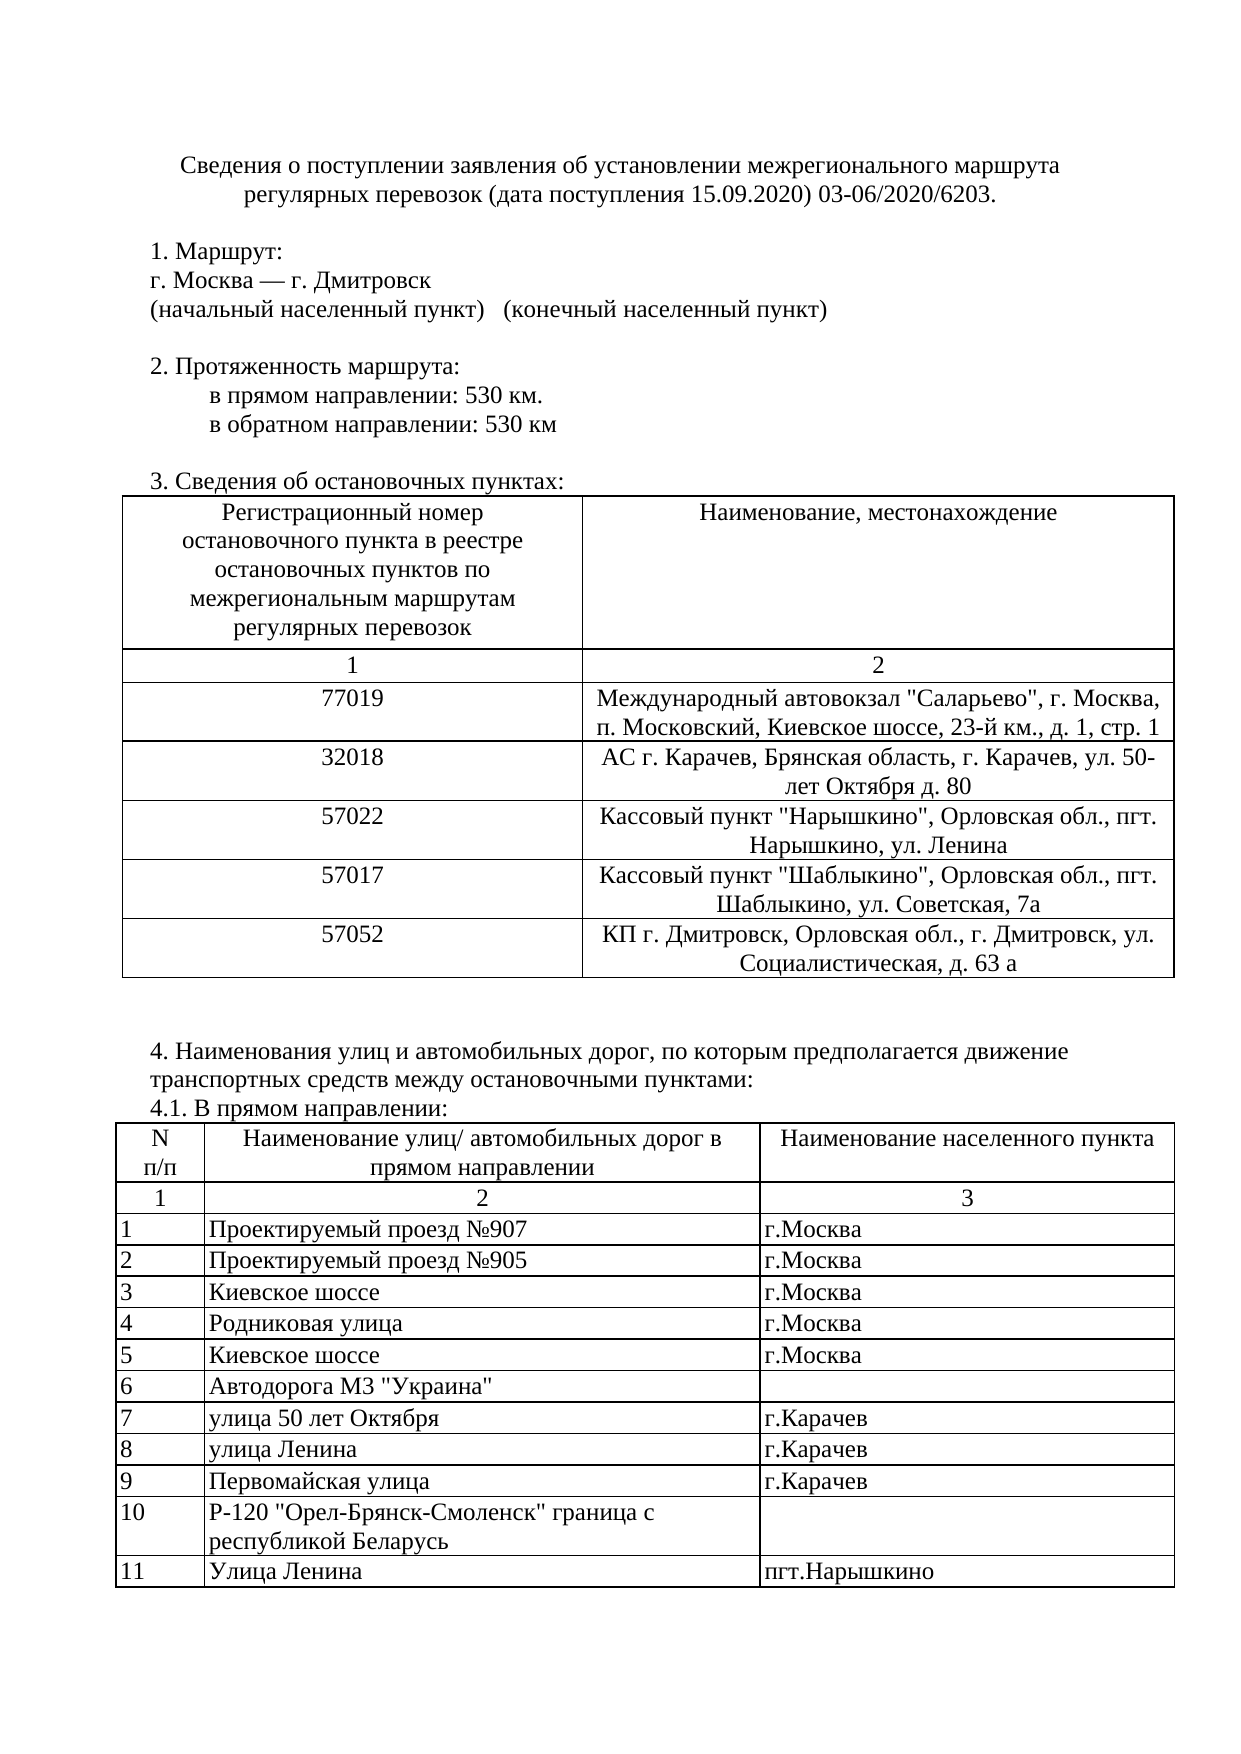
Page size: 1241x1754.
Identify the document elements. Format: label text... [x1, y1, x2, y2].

table_cell Международный автовокзал "Саларьево", г. Москва, п. Московский, Киевское шоссе, 23-й км., д. 1, стр. 1 [583, 683, 1173, 740]
table_cell 57022 [123, 801, 582, 858]
table_cell КП г. Дмитровск, Орловская обл., г. Дмитровск, ул. Социалистическая, д. 63 а [583, 919, 1173, 977]
text в обратном направлении: 530 км [150, 409, 1090, 437]
table_cell 57017 [123, 860, 582, 918]
table_cell 32018 [123, 742, 582, 799]
table_cell Родниковая улица [205, 1308, 759, 1338]
table_header Наименование населенного пункта [761, 1124, 1174, 1181]
text 1. Маршрут: [150, 236, 1090, 265]
table_cell 57052 [123, 919, 582, 977]
table_cell [761, 1371, 1174, 1401]
table_cell 2 [117, 1246, 204, 1275]
table_cell Первомайская улица [205, 1466, 759, 1496]
table_cell 1 [117, 1214, 204, 1244]
table_header Наименование, местонахождение [583, 497, 1173, 648]
table_cell г.Москва [761, 1340, 1174, 1370]
table_cell 77019 [123, 683, 582, 740]
table_cell 4 [117, 1308, 204, 1338]
text в прямом направлении: 530 км. [150, 380, 1090, 409]
table_cell Автодорога М3 "Украина" [205, 1371, 759, 1401]
text 3. Сведения об остановочных пунктах: [150, 466, 1090, 495]
table_cell Кассовый пункт "Нарышкино", Орловская обл., пгт. Нарышкино, ул. Ленина [583, 801, 1173, 858]
table_header Регистрационный номер остановочного пункта в реестре остановочных пунктов по межрегиональным маршрутам регулярных перевозок [123, 497, 582, 648]
table_cell г.Карачев [761, 1403, 1174, 1433]
table_cell 5 [117, 1340, 204, 1370]
table_cell 6 [117, 1371, 204, 1401]
table_cell Киевское шоссе [205, 1277, 759, 1307]
table_cell г.Москва [761, 1308, 1174, 1338]
table_cell пгт.Нарышкино [761, 1556, 1174, 1586]
text г. Москва — г. Дмитровск [150, 265, 1090, 294]
table_cell 9 [117, 1466, 204, 1496]
table_cell г.Москва [761, 1246, 1174, 1275]
table_cell 8 [117, 1434, 204, 1464]
table_cell 2 [205, 1183, 759, 1212]
table_header N п/п [117, 1124, 204, 1181]
table_cell г.Карачев [761, 1434, 1174, 1464]
text 4.1. В прямом направлении: [150, 1093, 1090, 1122]
table_cell г.Москва [761, 1277, 1174, 1307]
text 2. Протяженность маршрута: [150, 351, 1090, 380]
table_cell 1 [117, 1183, 204, 1212]
table_cell Проектируемый проезд №905 [205, 1246, 759, 1275]
table_header Наименование улиц/ автомобильных дорог в прямом направлении [205, 1124, 759, 1181]
table_cell 11 [117, 1556, 204, 1586]
table_cell [761, 1497, 1174, 1555]
table_cell улица 50 лет Октября [205, 1403, 759, 1433]
text Сведения о поступлении заявления об установлении межрегионального маршрута регулярных перевозок (дата поступления 15.09.2020) 03-06/2020/6203. [150, 150, 1090, 207]
text (начальный населенный пункт) (конечный населенный пункт) [150, 294, 1090, 322]
table_cell Киевское шоссе [205, 1340, 759, 1370]
table_cell Кассовый пункт "Шаблыкино", Орловская обл., пгт. Шаблыкино, ул. Советская, 7а [583, 860, 1173, 918]
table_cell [205, 1497, 759, 1555]
table_cell 3 [117, 1277, 204, 1307]
table_cell 10 [117, 1497, 204, 1555]
table_cell Улица Ленина [205, 1556, 759, 1586]
table_cell АС г. Карачев, Брянская область, г. Карачев, ул. 50-лет Октября д. 80 [583, 742, 1173, 799]
table_cell 1 [123, 650, 582, 681]
text 4. Наименования улиц и автомобильных дорог, по которым предполагается движение транспортных средств между остановочными пунктами: [150, 1036, 1090, 1093]
table_cell г.Москва [761, 1214, 1174, 1244]
table_cell 2 [583, 650, 1173, 681]
table_cell 7 [117, 1403, 204, 1433]
table_cell улица Ленина [205, 1434, 759, 1464]
table_cell Проектируемый проезд №907 [205, 1214, 759, 1244]
table_cell г.Карачев [761, 1466, 1174, 1496]
table_cell 3 [761, 1183, 1174, 1212]
